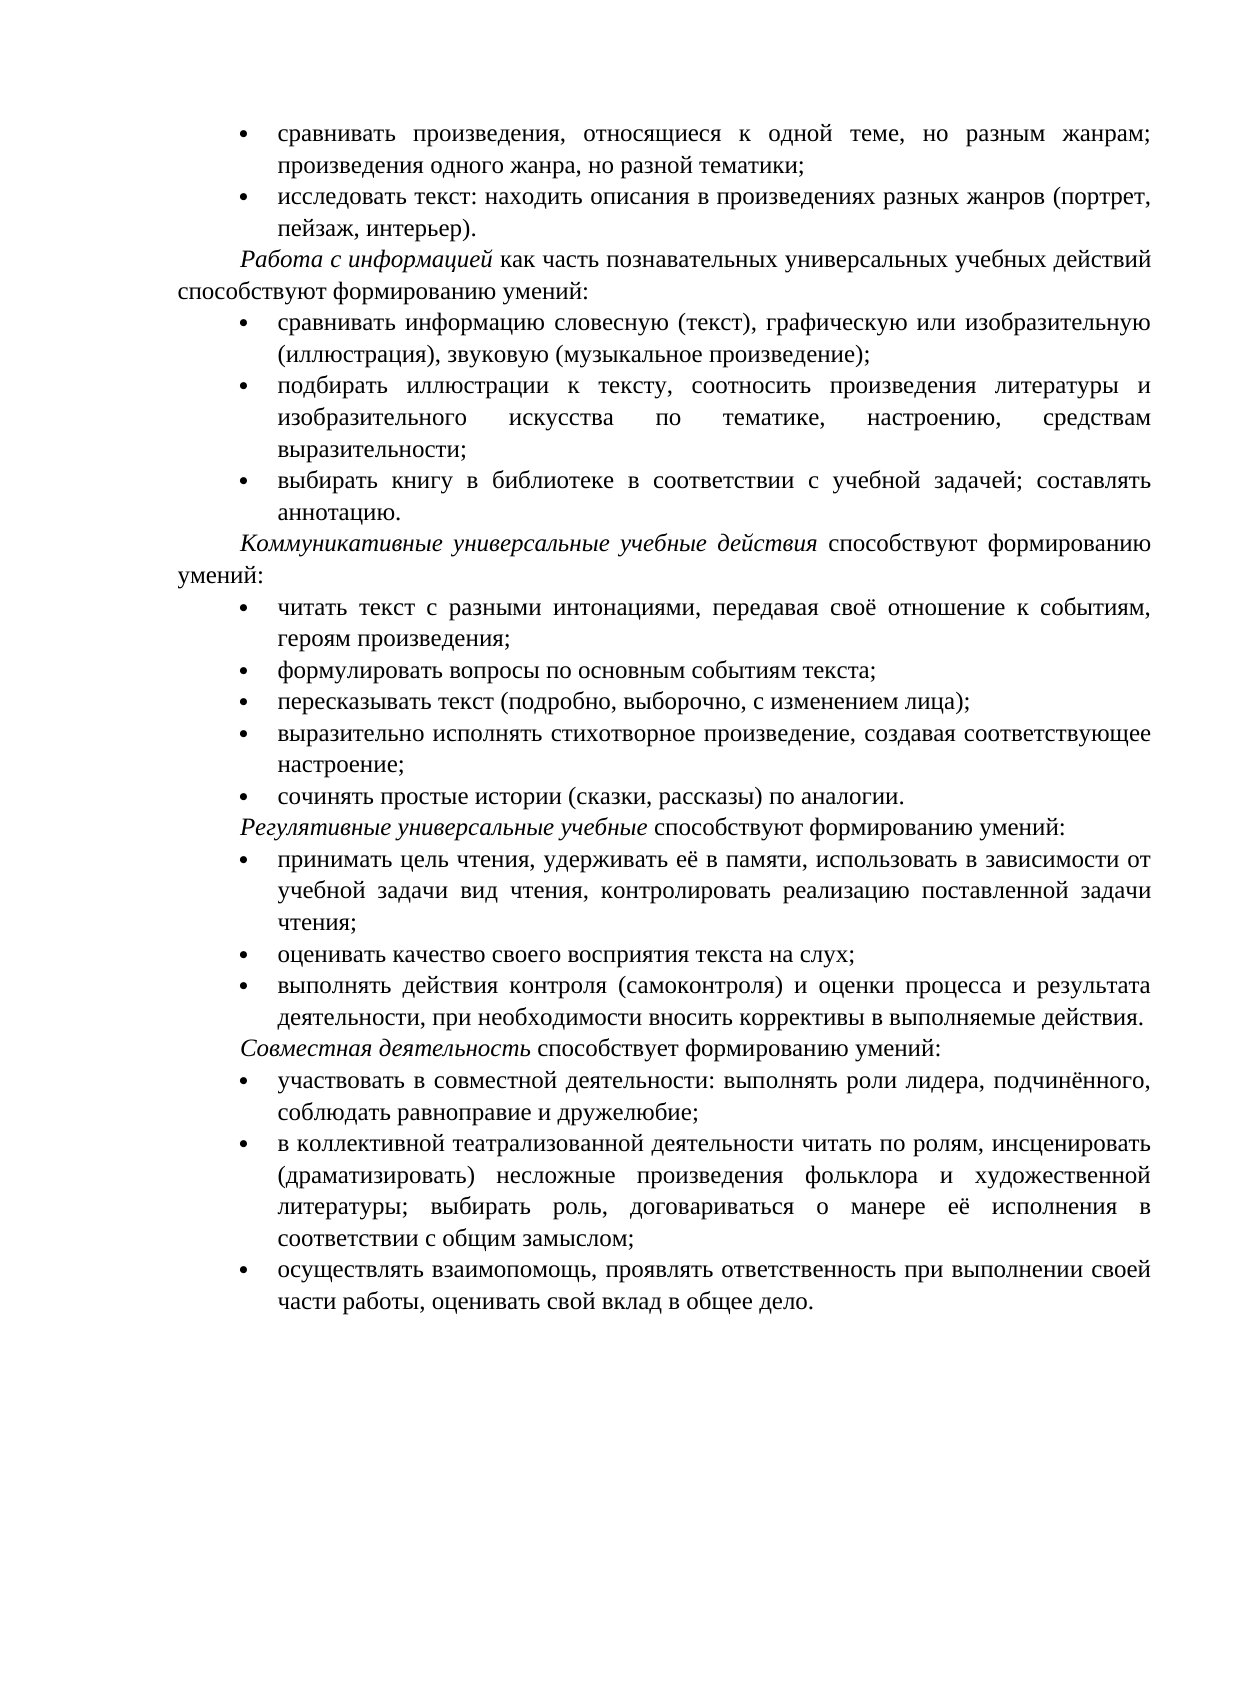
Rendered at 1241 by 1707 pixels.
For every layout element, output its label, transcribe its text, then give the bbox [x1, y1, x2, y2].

list читать текст с разными интонациями, передавая своё отношение к событиям, героям произведения; [240, 592, 1152, 652]
list выбирать книгу в библиотеке в соответствии с учебной задачей; составлять аннотацию. [240, 465, 1152, 526]
list принимать цель чтения, удерживать её в памяти, использовать в зависимости от учебной задачи вид чтения, контролировать реализацию поставленной задачи чтения; [240, 844, 1152, 936]
list оценивать качество своего восприятия текста на слух; [240, 939, 1152, 967]
text Регулятивные универсальные учебные способствуют формированию умений: [177, 812, 1152, 841]
list сочинять простые истории (сказки, рассказы) по аналогии. [240, 781, 1152, 810]
list выполнять действия контроля (самоконтроля) и оценки процесса и результата деятельности, при необходимости вносить коррективы в выполняемые действия. [240, 970, 1152, 1031]
list исследовать текст: находить описания в произведениях разных жанров (портрет, пейзаж, интерьер). [240, 181, 1152, 242]
list в коллективной театрализованной деятельности читать по ролям, инсценировать (драматизировать) несложные произведения фольклора и художественной литературы; выбирать роль, договариваться о манере её исполнения в соответствии с общим замыслом; [240, 1128, 1152, 1252]
text Работа с информацией как часть познавательных универсальных учебных действий способствуют формированию умений: [177, 244, 1152, 305]
list выразительно исполнять стихотворное произведение, создавая соответствующее настроение; [240, 718, 1152, 778]
text Коммуникативные универсальные учебные действия способствуют формированию умений: [177, 528, 1152, 589]
list сравнивать информацию словесную (текст), графическую или изобразительную (иллюстрация), звуковую (музыкальное произведение); [240, 307, 1152, 368]
list сравнивать произведения, относящиеся к одной теме, но разным жанрам; произведения одного жанра, но разной тематики; [240, 118, 1152, 178]
list подбирать иллюстрации к тексту, соотносить произведения литературы и изобразительного искусства по тематике, настроению, средствам выразительности; [240, 371, 1152, 462]
text Совместная деятельность способствует формированию умений: [177, 1033, 1152, 1062]
list пересказывать текст (подробно, выборочно, с изменением лица); [240, 686, 1152, 715]
list участвовать в совместной деятельности: выполнять роли лидера, подчинённого, соблюдать равноправие и дружелюбие; [240, 1065, 1152, 1125]
list осуществлять взаимопомощь, проявлять ответственность при выполнении своей части работы, оценивать свой вклад в общее дело. [240, 1254, 1152, 1315]
list формулировать вопросы по основным событиям текста; [240, 655, 1152, 683]
